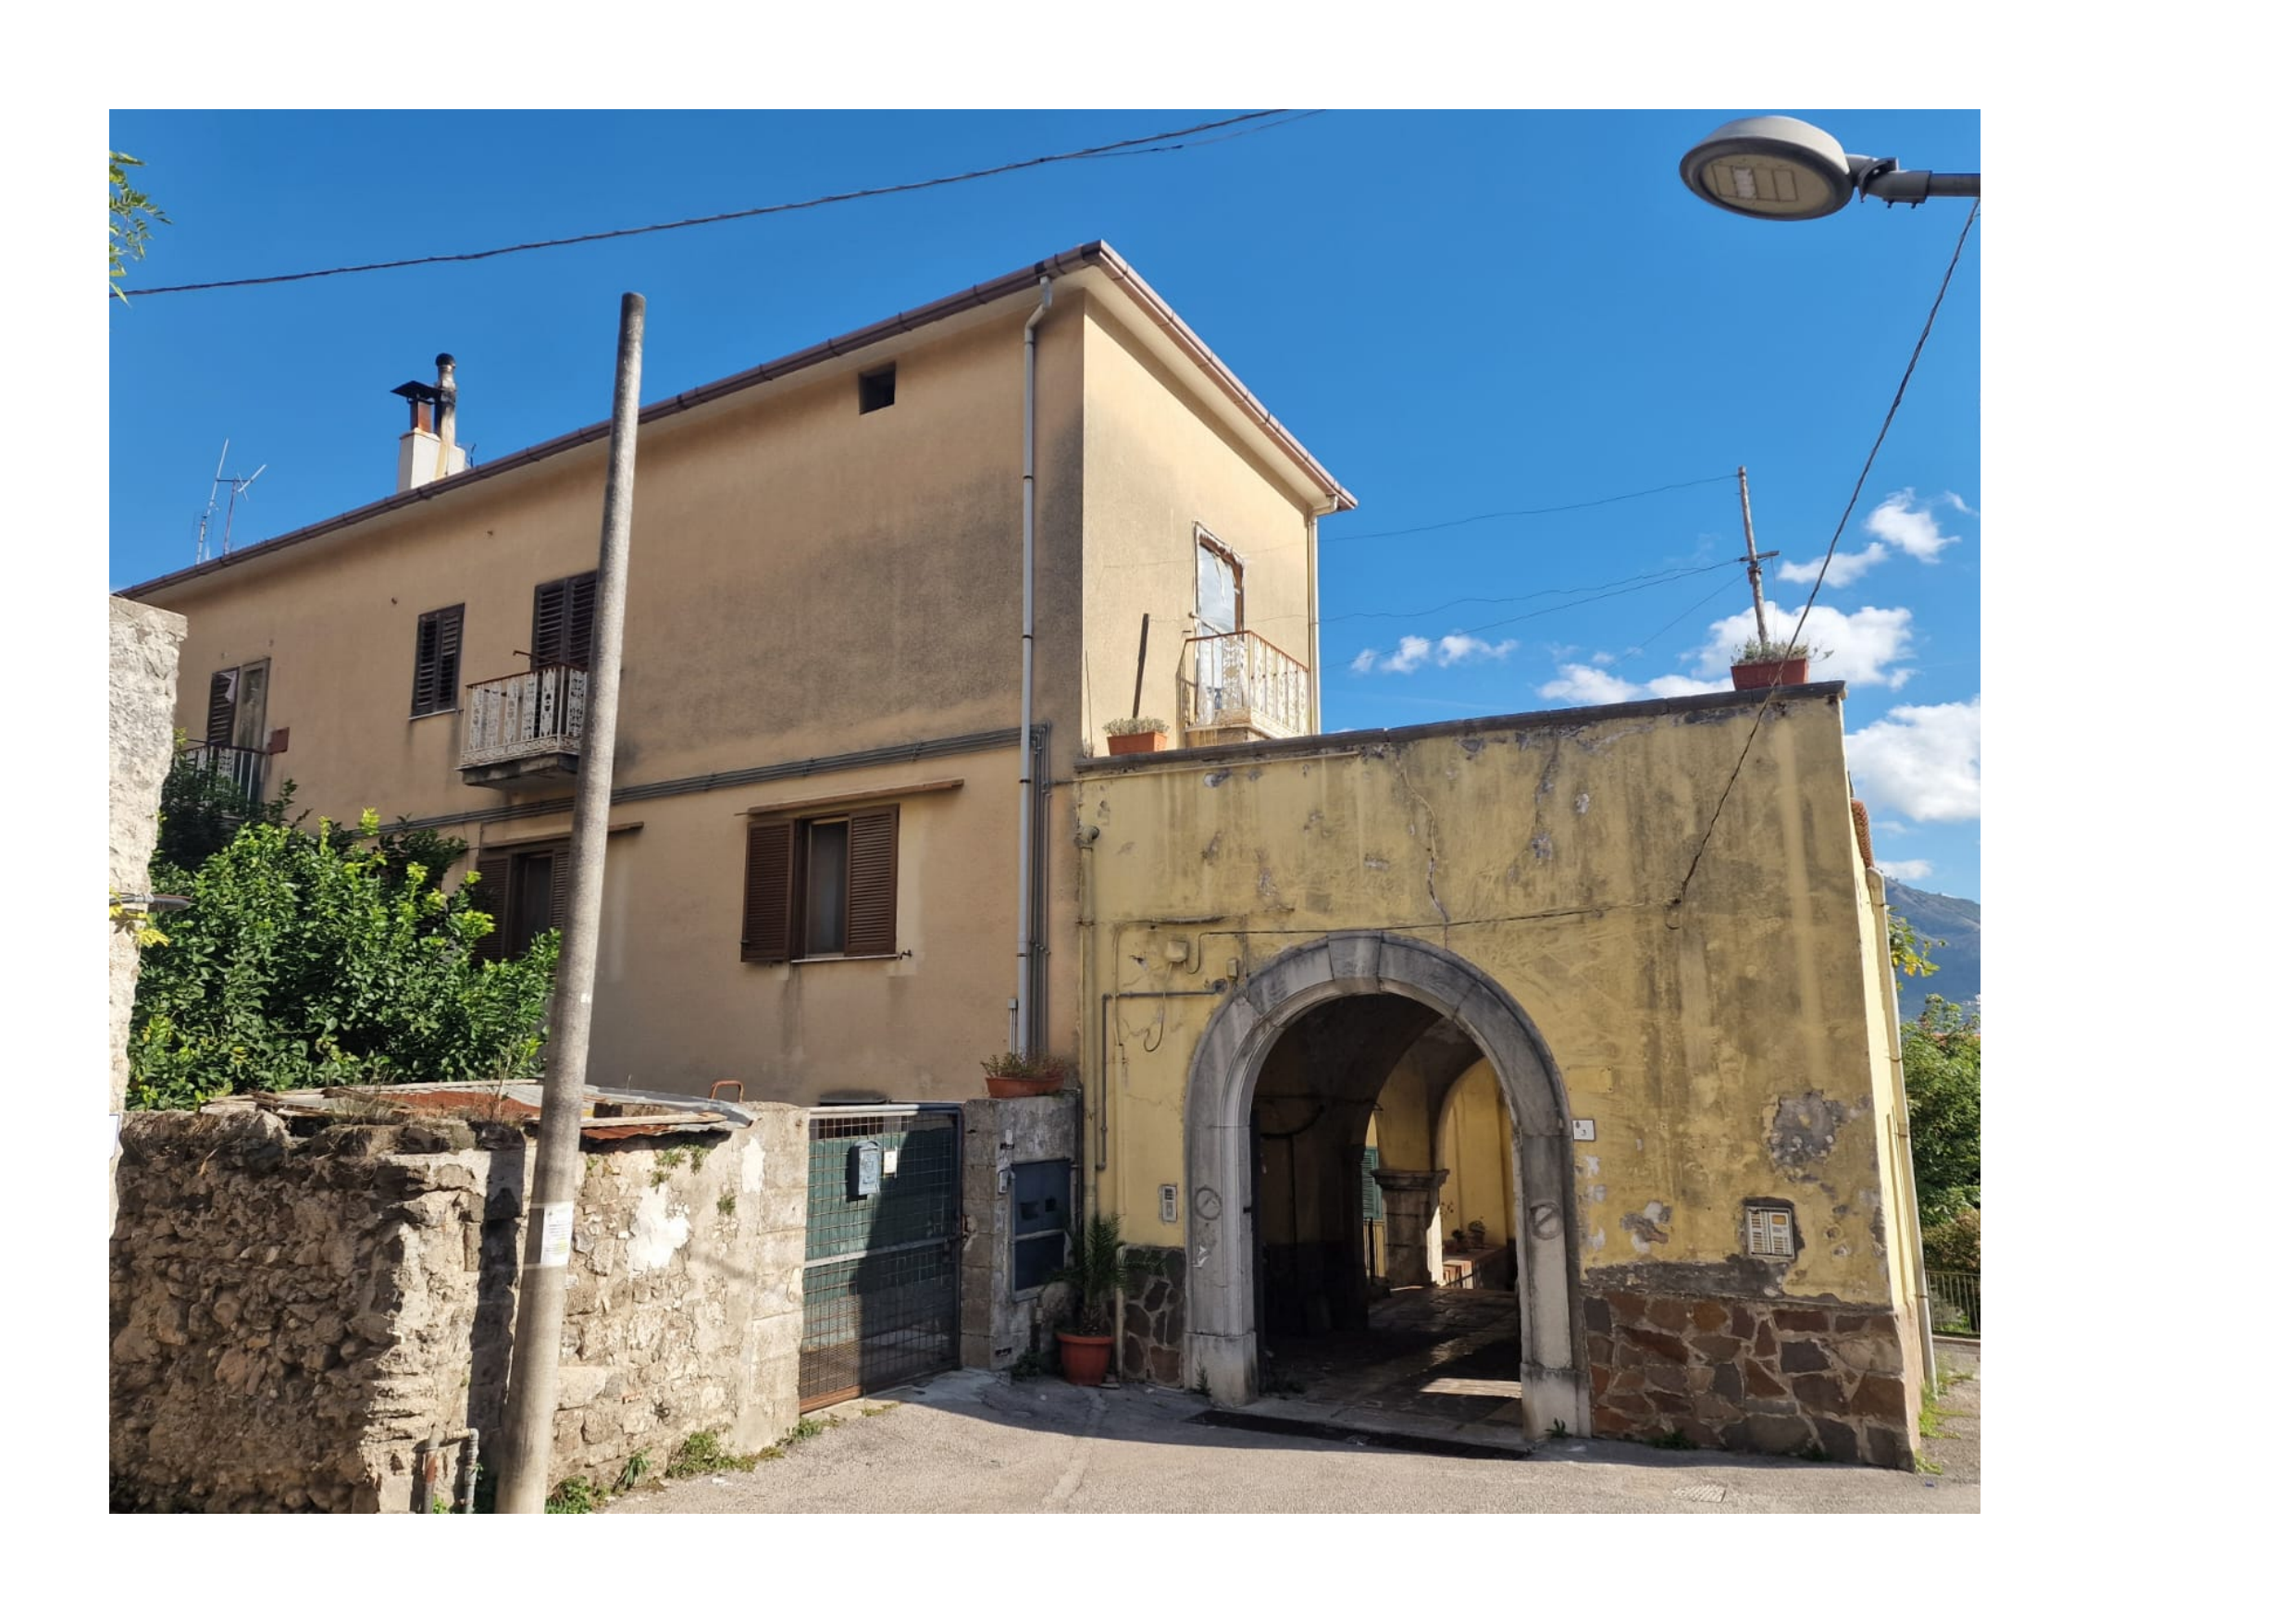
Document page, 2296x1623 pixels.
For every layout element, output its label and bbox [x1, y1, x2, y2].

picture [109, 109, 1981, 1514]
